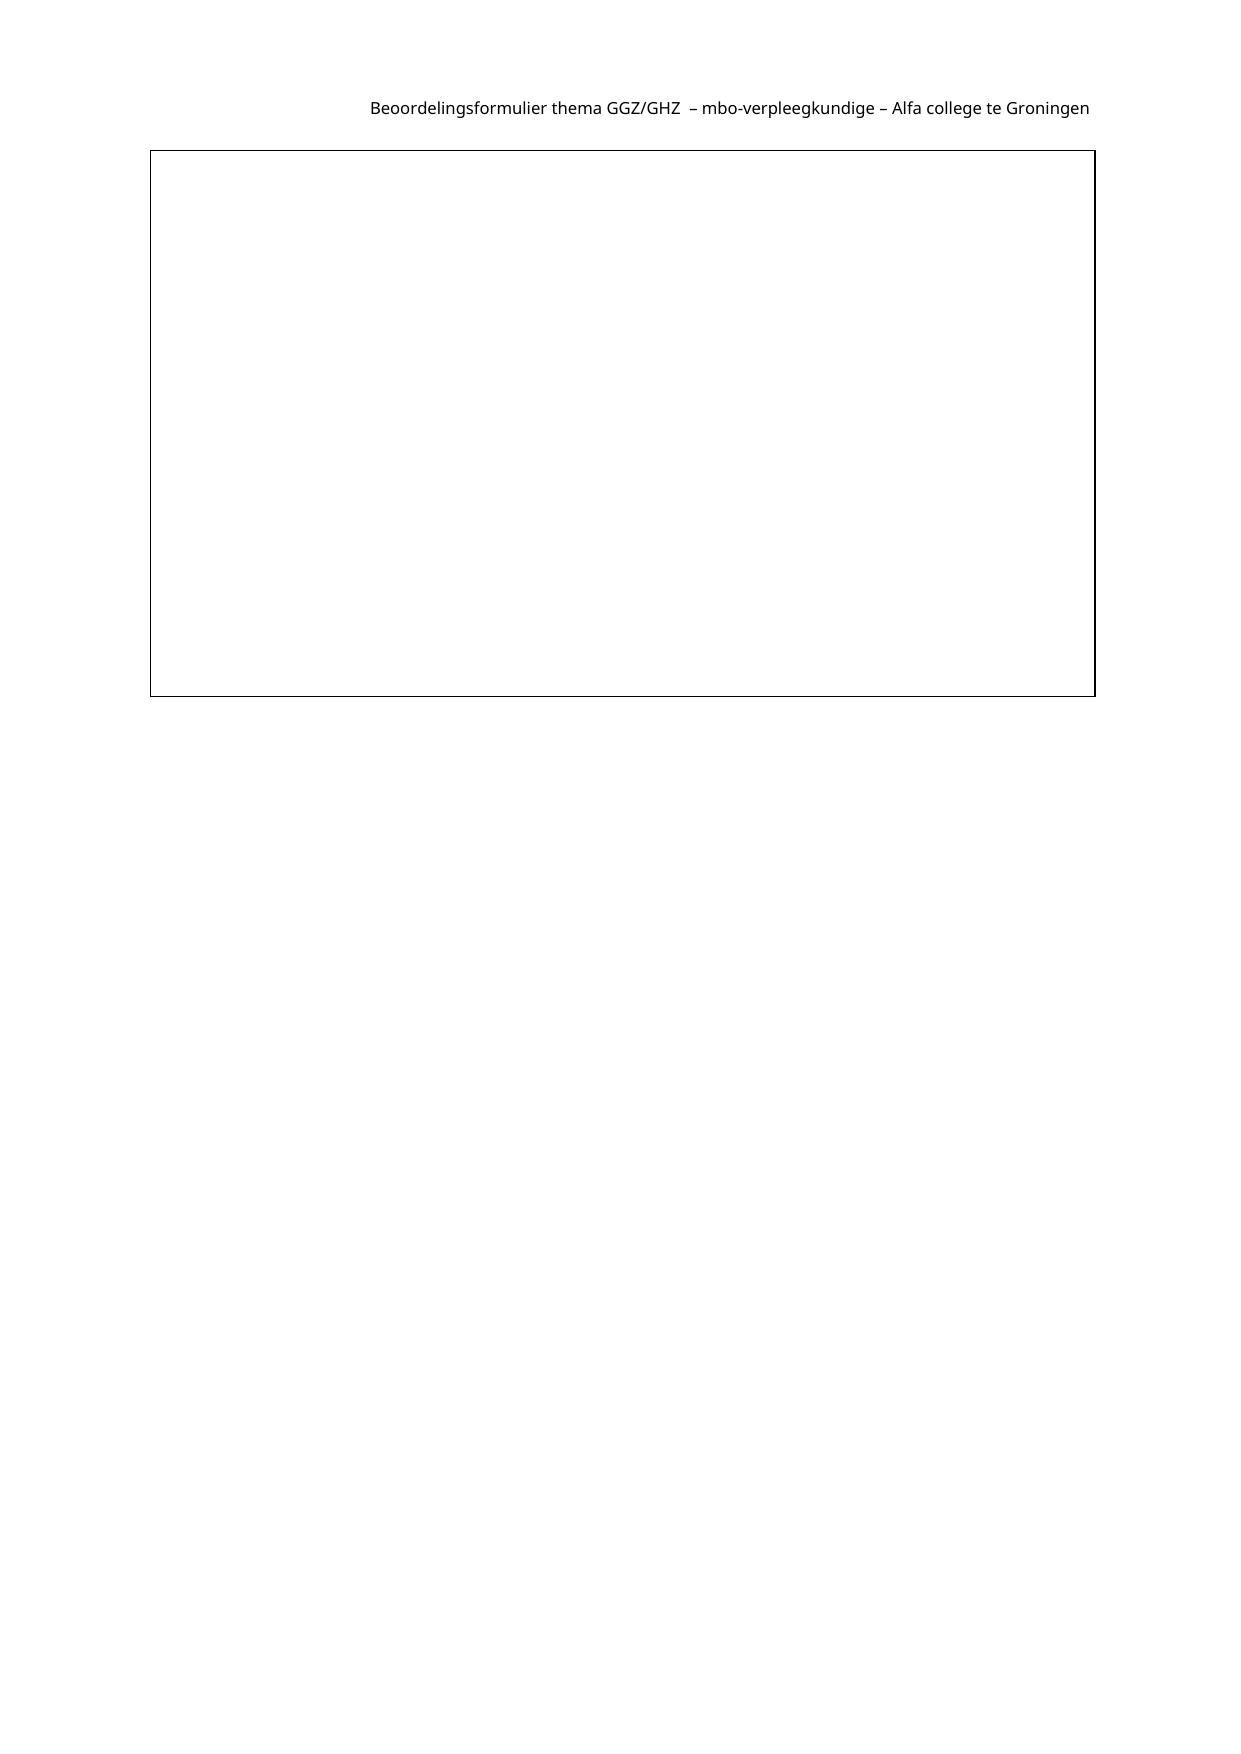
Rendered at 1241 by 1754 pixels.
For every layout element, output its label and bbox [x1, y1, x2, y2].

table_cell [151, 151, 1094, 696]
